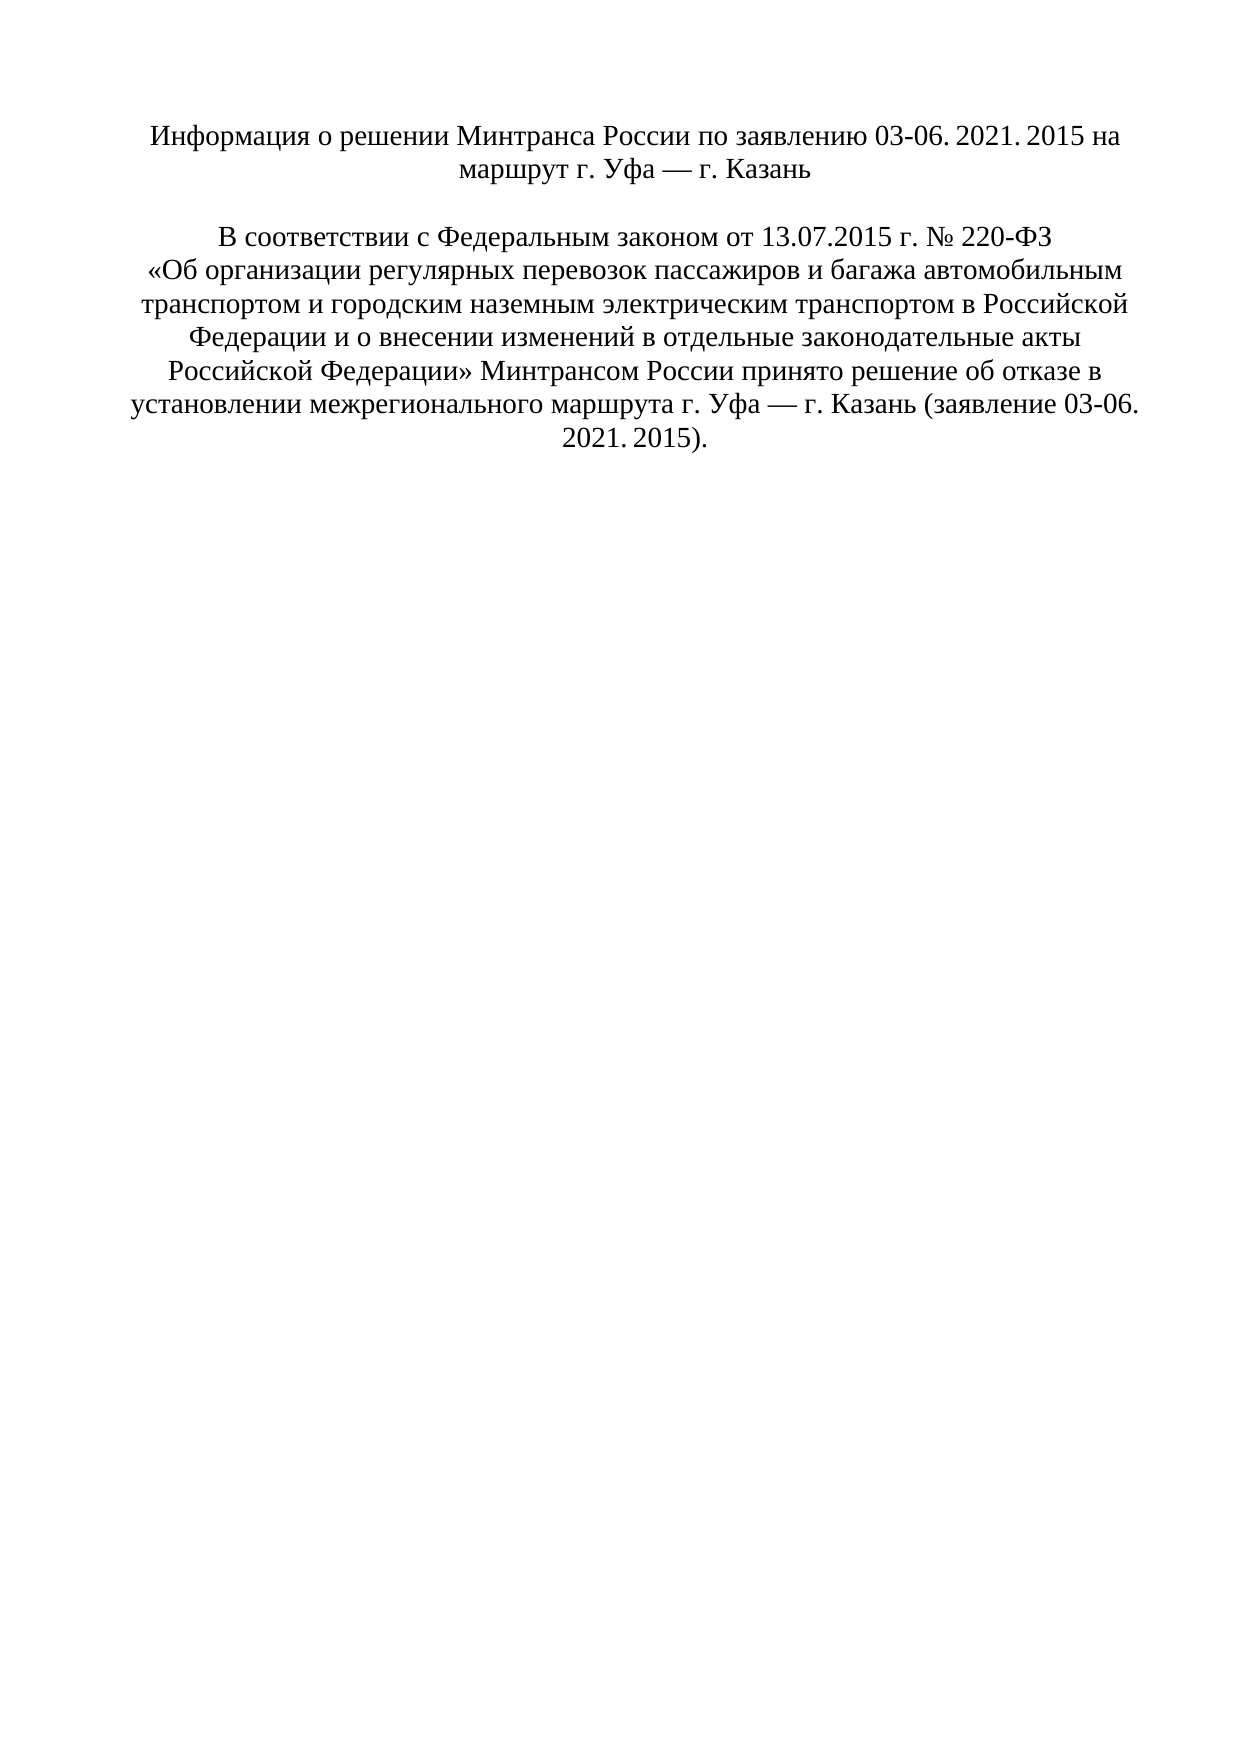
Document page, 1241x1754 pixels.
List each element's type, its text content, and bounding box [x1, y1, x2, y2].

text Информация о решении Минтранса России по заявлению 03-06. 2021. 2015 на маршрут г. Уфа — г. Казань [118, 118, 1152, 185]
text В соответствии с Федеральным законом от 13.07.2015 г. № 220-ФЗ «Об организации регулярных перевозок пассажиров и багажа автомобильным транспортом и городским наземным электрическим транспортом в Российской Федерации и о внесении изменений в отдельные законодательные акты Российской Федерации» Минтрансом России принято решение об отказе в установлении межрегионального маршрута г. Уфа — г. Казань (заявление 03-06. 2021. 2015). [118, 219, 1152, 453]
